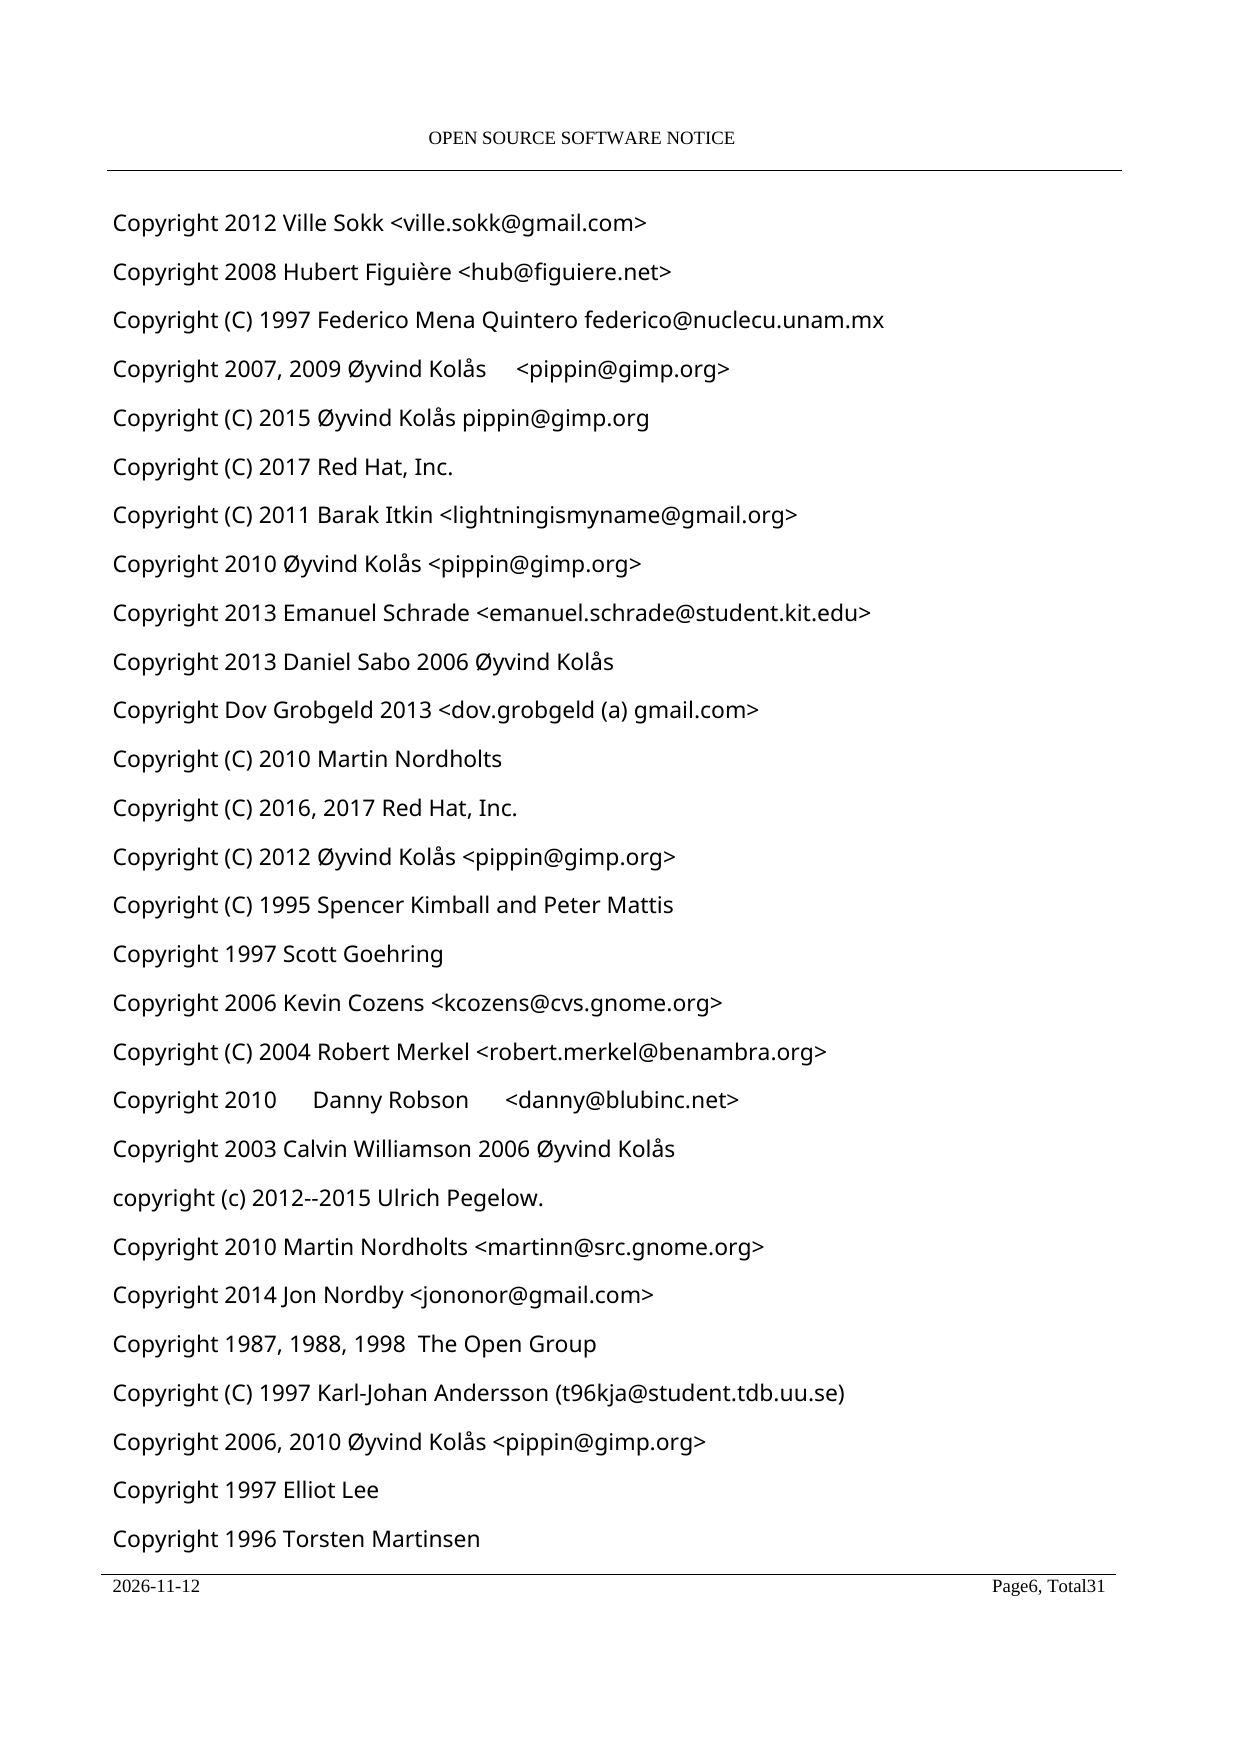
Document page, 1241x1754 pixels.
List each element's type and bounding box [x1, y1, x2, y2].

text [112, 206, 1128, 1555]
